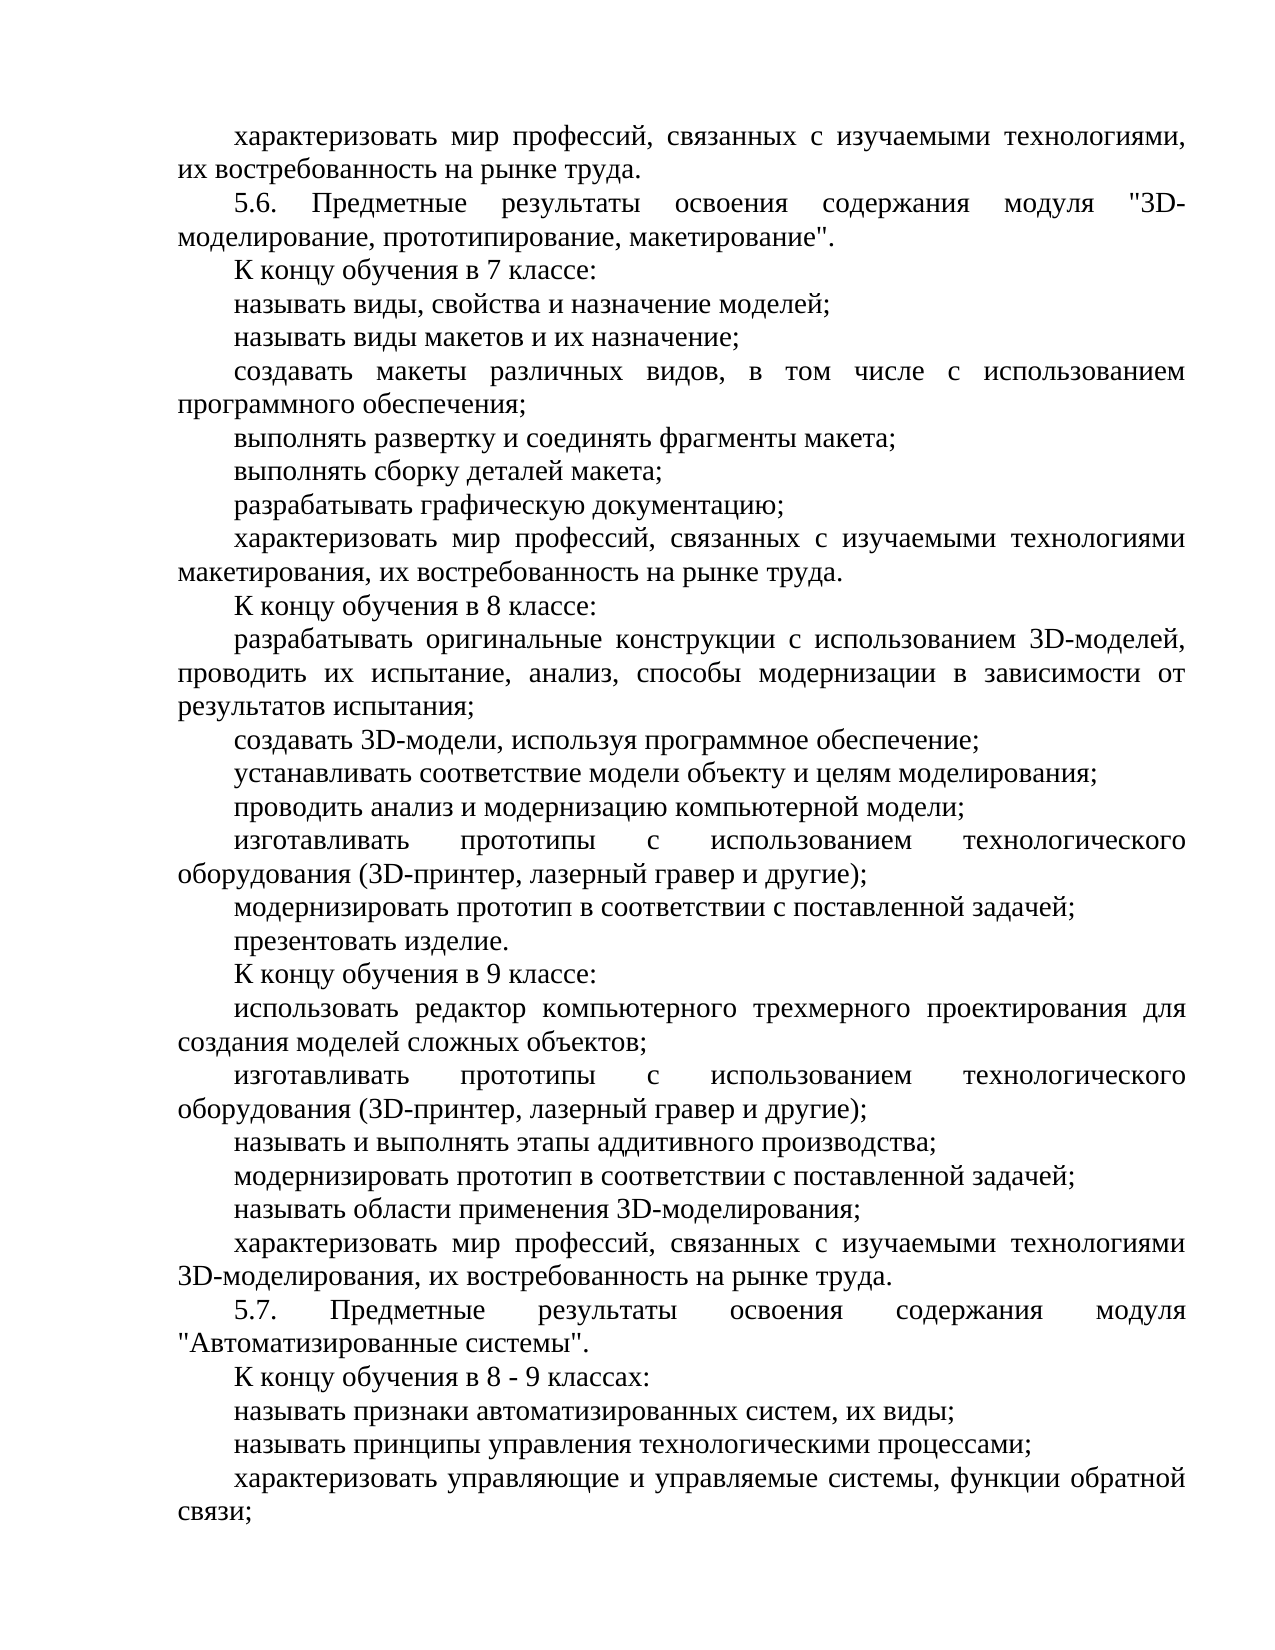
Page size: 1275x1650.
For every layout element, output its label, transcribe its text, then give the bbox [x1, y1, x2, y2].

text изготавливать прототипы с использованием технологического оборудования (3D-принтер, лазерный гравер и другие); [177, 1057, 1186, 1124]
text создавать 3D-модели, используя программное обеспечение; [177, 722, 1186, 755]
text называть принципы управления технологическими процессами; [177, 1426, 1186, 1460]
text называть и выполнять этапы аддитивного производства; [177, 1124, 1186, 1158]
text выполнять развертку и соединять фрагменты макета; [177, 420, 1186, 453]
text устанавливать соответствие модели объекту и целям моделирования; [177, 755, 1186, 789]
text 5.7. Предметные результаты освоения содержания модуля "Автоматизированные системы". [177, 1292, 1186, 1359]
text К концу обучения в 7 классе: [177, 252, 1186, 286]
text характеризовать управляющие и управляемые системы, функции обратной связи; [177, 1460, 1186, 1527]
text проводить анализ и модернизацию компьютерной модели; [177, 789, 1186, 822]
text разрабатывать оригинальные конструкции с использованием 3D-моделей, проводить их испытание, анализ, способы модернизации в зависимости от результатов испытания; [177, 621, 1186, 722]
text создавать макеты различных видов, в том числе с использованием программного обеспечения; [177, 353, 1186, 420]
text модернизировать прототип в соответствии с поставленной задачей; [177, 889, 1186, 923]
text характеризовать мир профессий, связанных с изучаемыми технологиями макетирования, их востребованность на рынке труда. [177, 521, 1186, 588]
text К концу обучения в 9 классе: [177, 957, 1186, 990]
text изготавливать прототипы с использованием технологического оборудования (3D-принтер, лазерный гравер и другие); [177, 822, 1186, 889]
text использовать редактор компьютерного трехмерного проектирования для создания моделей сложных объектов; [177, 990, 1186, 1057]
text выполнять сборку деталей макета; [177, 453, 1186, 487]
text называть признаки автоматизированных систем, их виды; [177, 1393, 1186, 1426]
text К концу обучения в 8 - 9 классах: [177, 1359, 1186, 1393]
text называть виды, свойства и назначение моделей; [177, 286, 1186, 319]
text называть виды макетов и их назначение; [177, 319, 1186, 353]
text презентовать изделие. [177, 923, 1186, 957]
text характеризовать мир профессий, связанных с изучаемыми технологиями, их востребованность на рынке труда. [177, 118, 1186, 185]
text характеризовать мир профессий, связанных с изучаемыми технологиями 3D-моделирования, их востребованность на рынке труда. [177, 1225, 1186, 1292]
text К концу обучения в 8 классе: [177, 588, 1186, 621]
text 5.6. Предметные результаты освоения содержания модуля "3D-моделирование, прототипирование, макетирование". [177, 185, 1186, 252]
text разрабатывать графическую документацию; [177, 487, 1186, 521]
text называть области применения 3D-моделирования; [177, 1191, 1186, 1225]
text модернизировать прототип в соответствии с поставленной задачей; [177, 1158, 1186, 1191]
